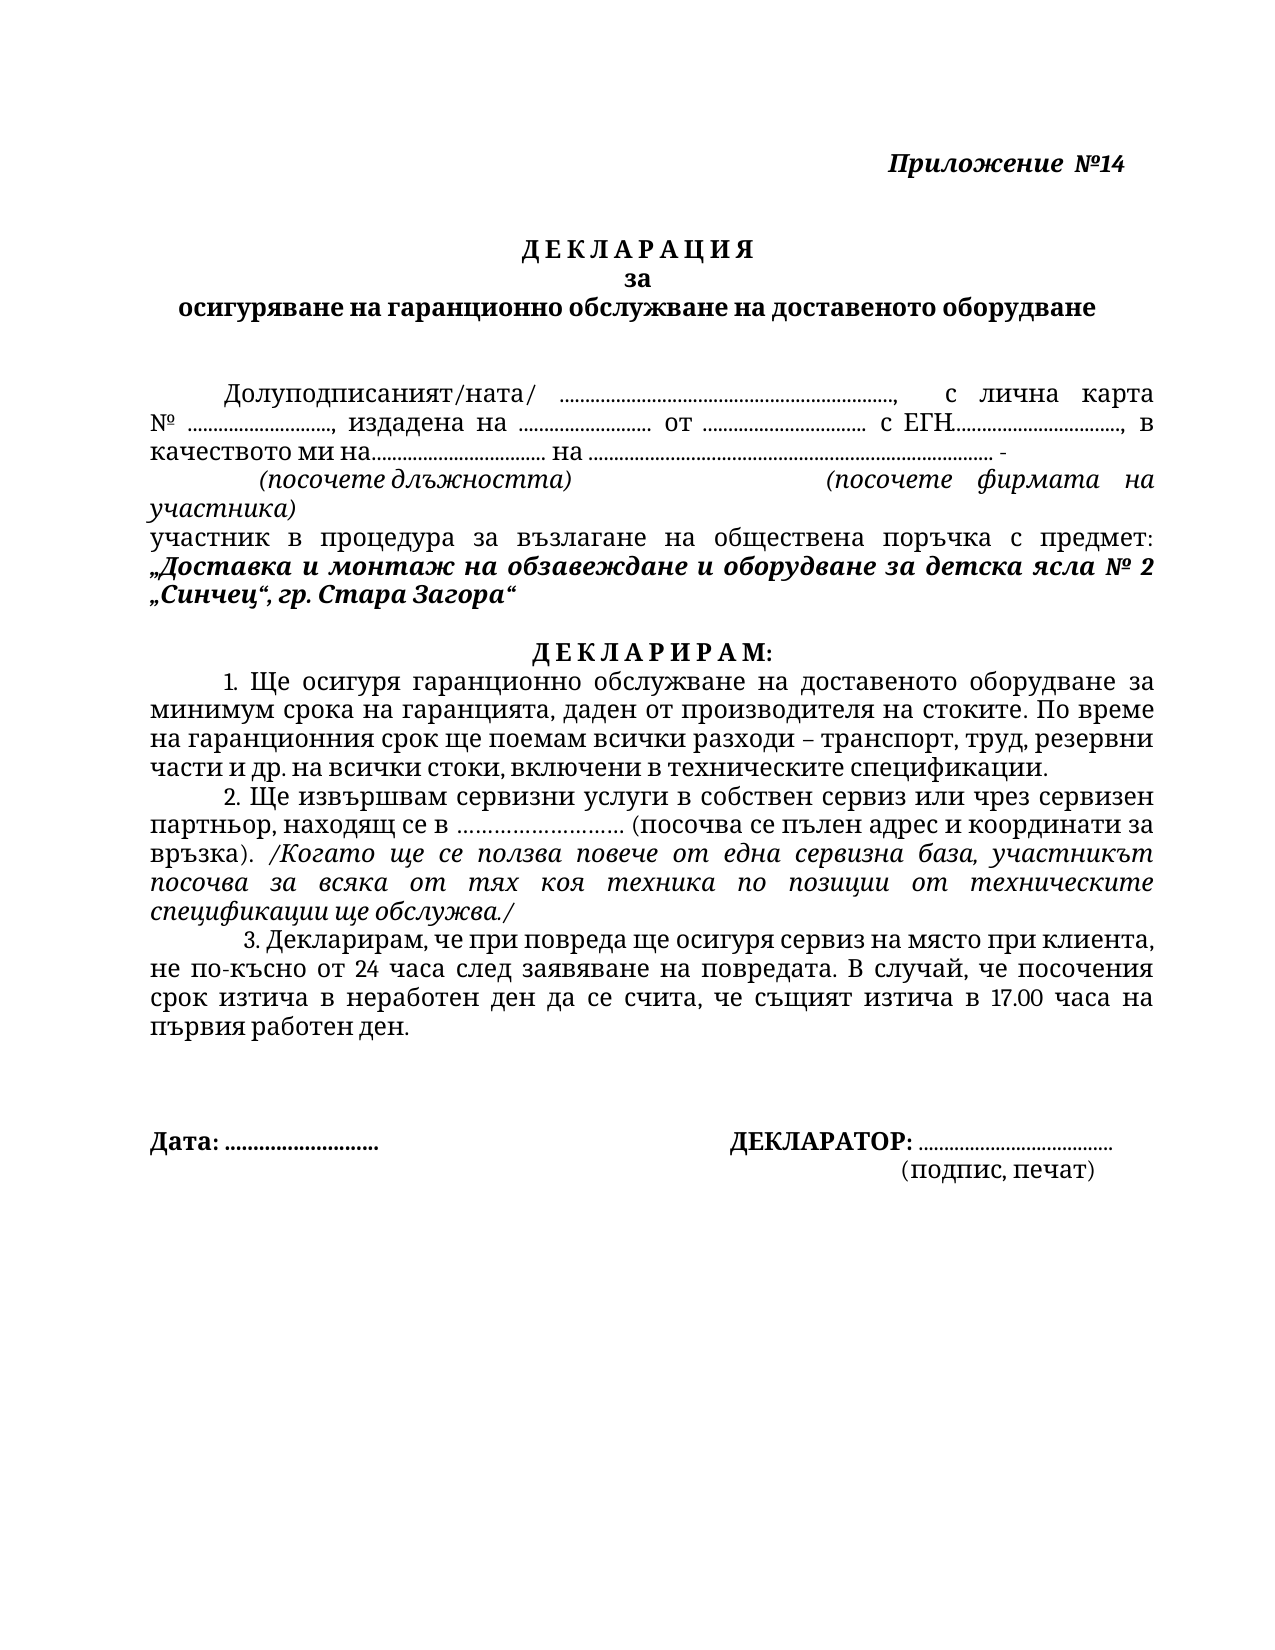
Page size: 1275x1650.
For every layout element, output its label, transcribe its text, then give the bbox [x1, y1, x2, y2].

text Приложение №14 [375, 150, 1125, 179]
text за [150, 265, 1125, 294]
text 1. Ще осигуря гаранционно обслужване на доставеното оборудване за минимум срока на гаранцията, даден от производителя на стоките. По време на гаранционния срок ще поемам всички разходи – транспорт, труд, резервни части и др. на всички стоки, включени в техническите спецификации. [150, 667, 1154, 782]
text Дата: ........................... ДЕКЛАРАТОР: ...................................... [150, 1127, 1154, 1156]
text Д Е К Л А Р И Р А М: [150, 639, 1154, 667]
text осигуряване на гаранционно обслужване на доставеното оборудване [150, 294, 1125, 322]
text Д Е К Л А Р А Ц И Я [150, 236, 1125, 265]
text 2. Ще извършвам сервизни услуги в собствен сервиз или чрез сервизен партньор, находящ се в ……………………… (посочва се пълен адрес и координати за връзка). /Когато ще се ползва повече от една сервизна база, участникът посочва за всяка от тях коя техника по позиции от техническите спецификации ще обслужва./ [150, 782, 1154, 926]
text участник в процедура за възлагане на обществена поръчка с предмет: „Доставка и монтаж на обзавеждане и оборудване за детска ясла № 2 „Синчец“, гр. Стара Загора“ [150, 524, 1154, 610]
text Долуподписаният/ната/ ................................................................., с лична карта № ............................, издадена на .......................... от ................................ с ЕГН................................., в качеството ми на.................................. на ............................................................................... - (посочете длъжността) (посочете фирмата на участника) [150, 380, 1154, 524]
text (подпис, печат) [150, 1156, 1125, 1185]
text 3. Декларирам, че при повреда ще осигуря сервиз на място при клиента, не по-късно от 24 часа след заявяване на повредата. В случай, че посочения срок изтича в неработен ден да се счита, че същият изтича в 17.00 часа на първия работен ден. [150, 926, 1154, 1041]
